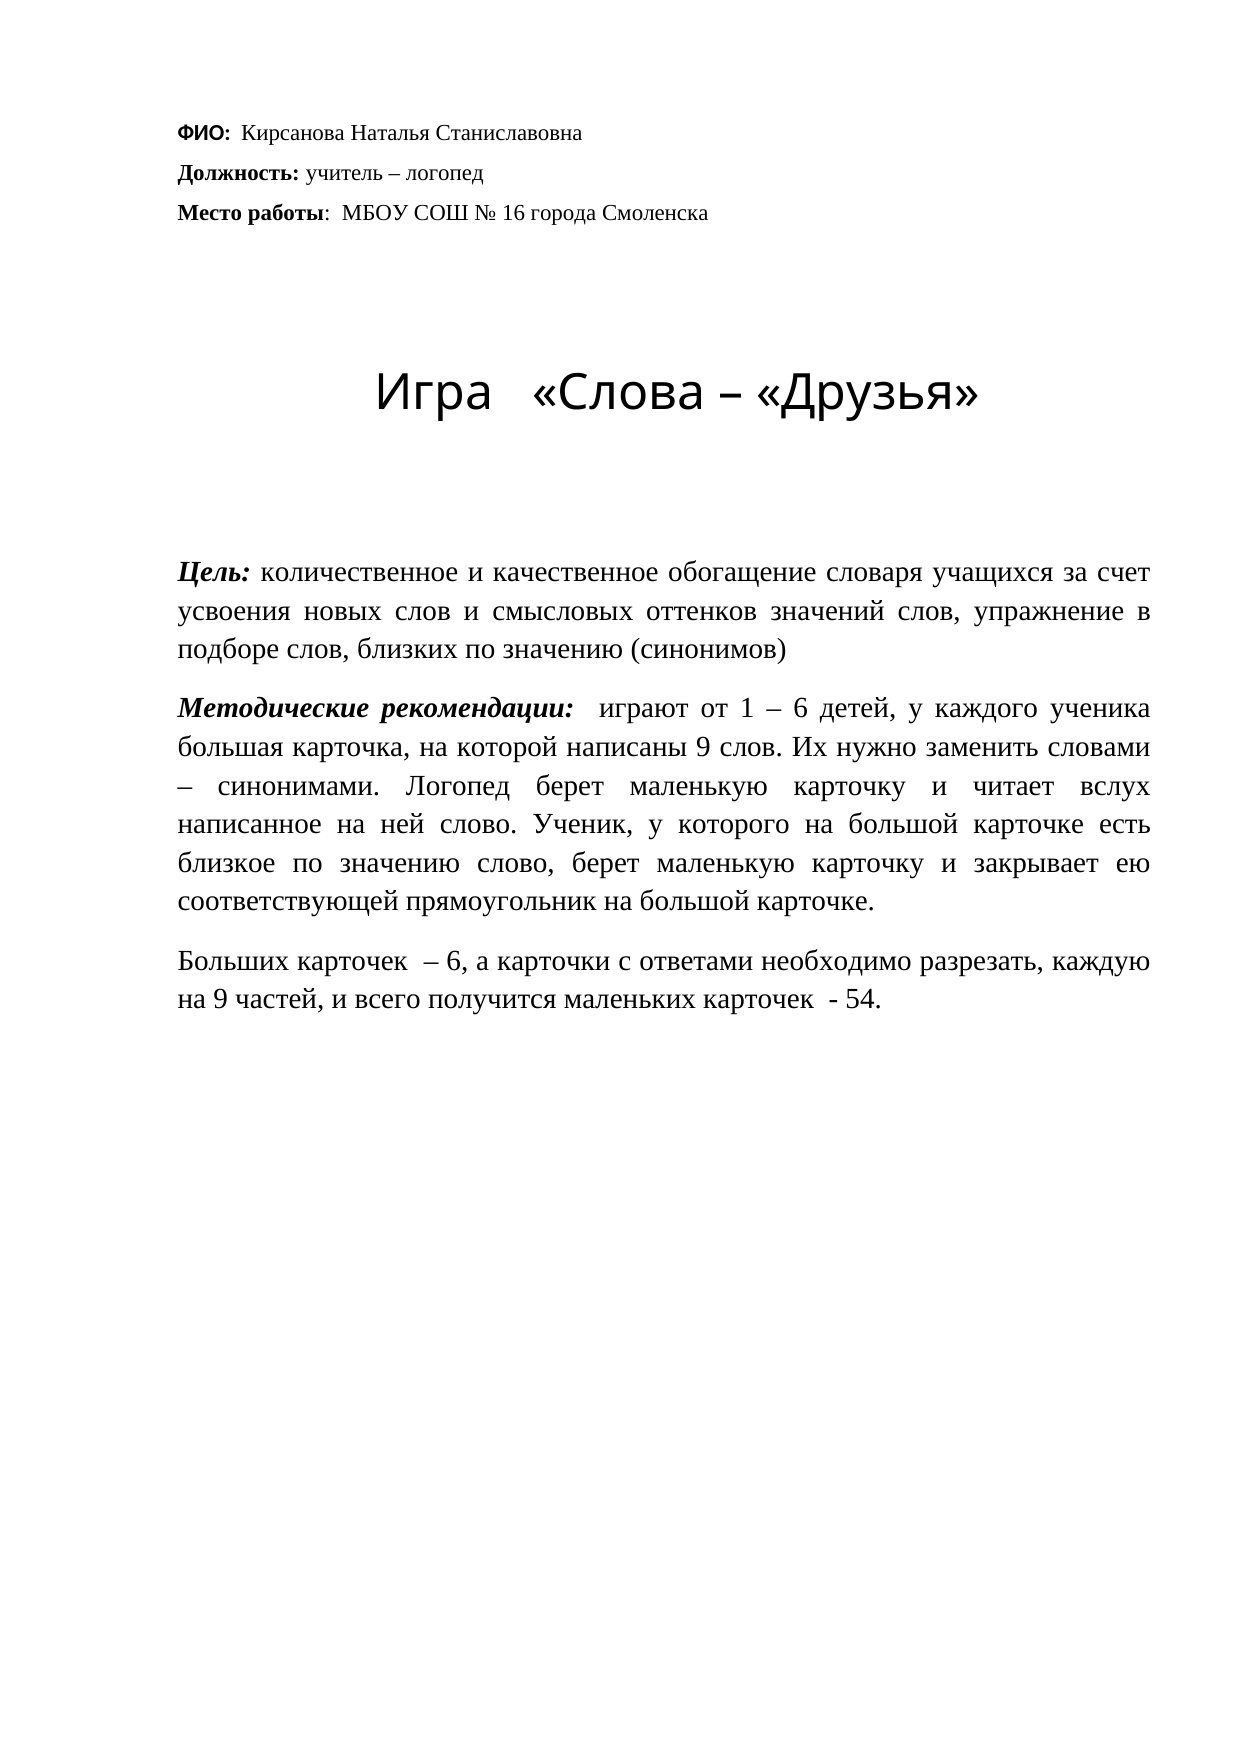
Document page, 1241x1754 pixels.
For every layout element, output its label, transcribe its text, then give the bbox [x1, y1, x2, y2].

text Больших карточек – 6, а карточки с ответами необходимо разрезать, каждую на 9 частей, и всего получится маленьких карточек - 54. [177, 943, 1152, 1015]
text ФИО: Кирсанова Наталья Станиславовна Должность: учитель – логопед Место работы: МБОУ СОШ № 16 города Смоленска [177, 118, 1152, 225]
text Цель: количественное и качественное обогащение словаря учащихся за счет усвоения новых слов и смысловых оттенков значений слов, упражнение в подборе слов, близких по значению (синонимов) [177, 554, 1152, 665]
text Игра «Слова – «Друзья» [177, 356, 1152, 424]
text Методические рекомендации: играют от 1 – 6 детей, у каждого ученика большая карточка, на которой написаны 9 слов. Их нужно заменить словами – синонимами. Логопед берет маленькую карточку и читает вслух написанное на ней слово. Ученик, у которого на большой карточке есть близкое по значению слово, берет маленькую карточку и закрывает ею соответствующей прямоугольник на большой карточке. [177, 691, 1152, 917]
